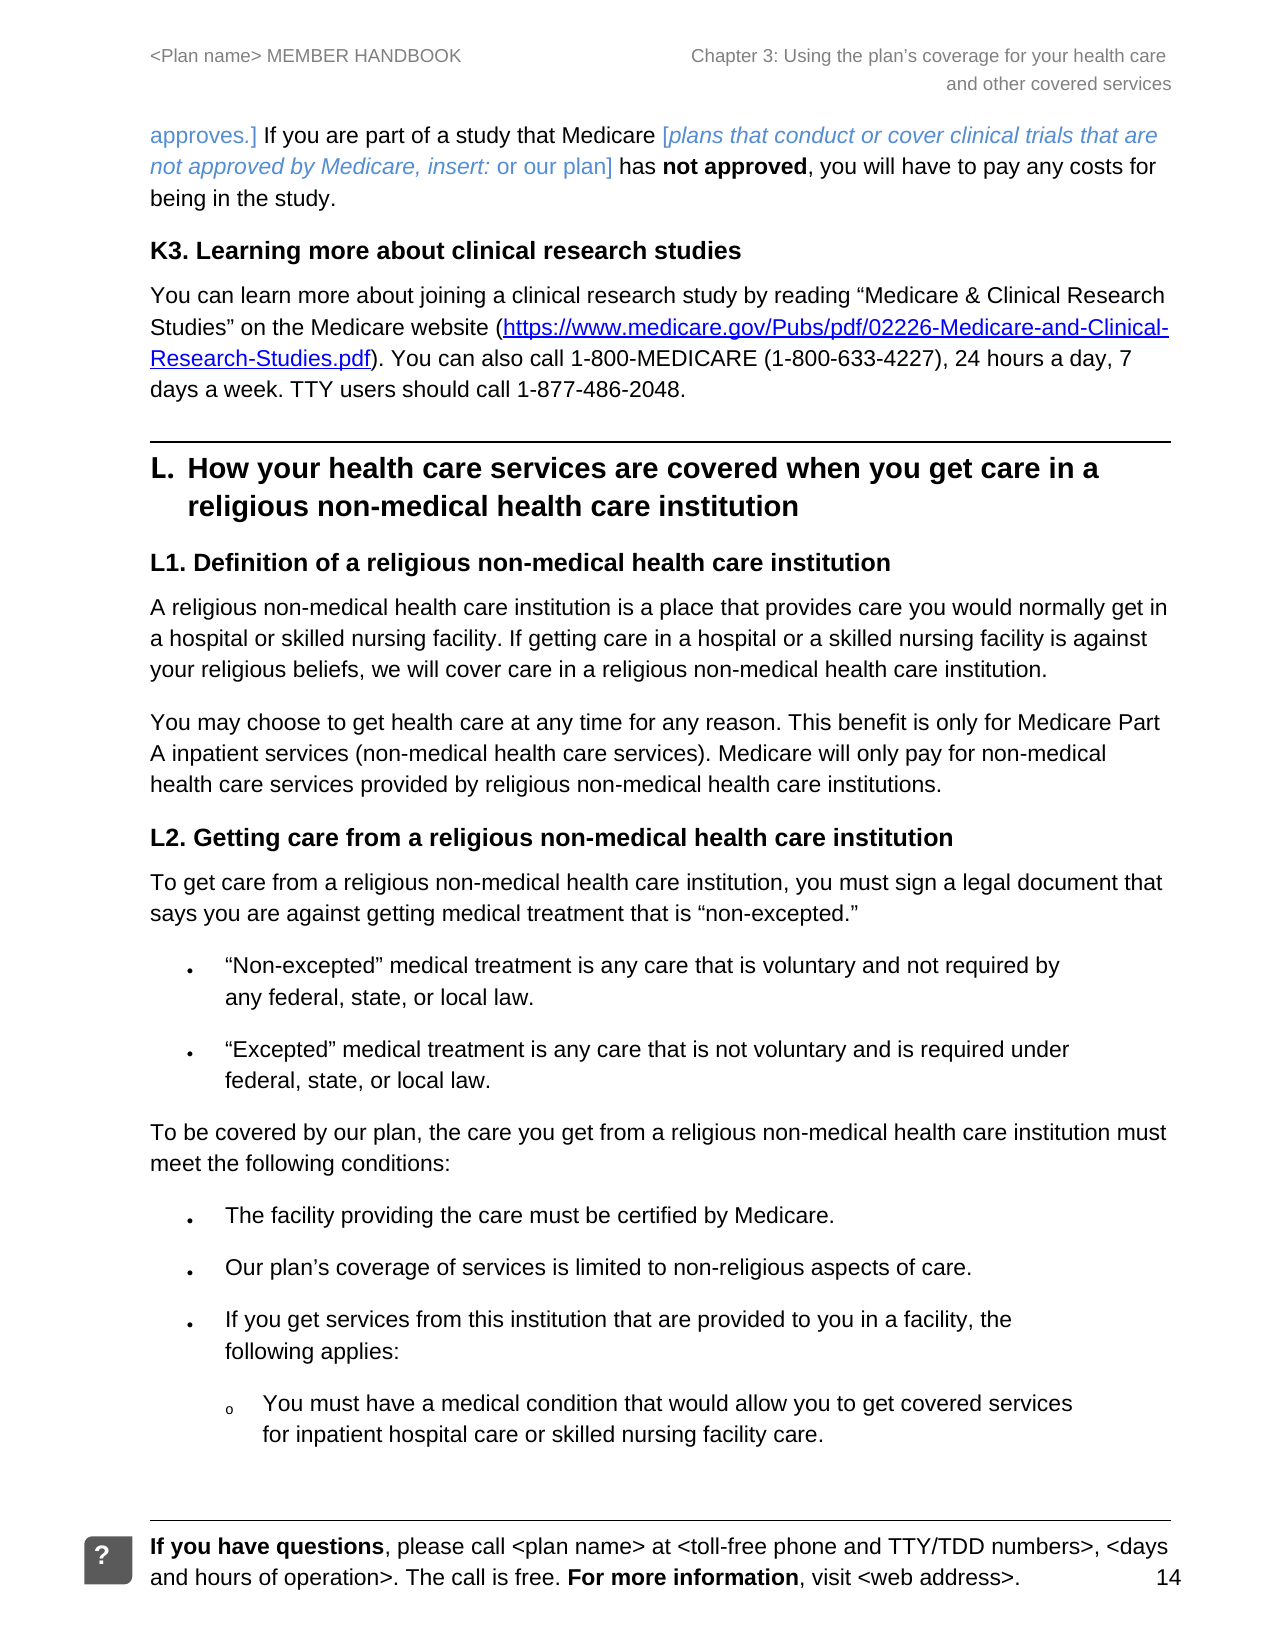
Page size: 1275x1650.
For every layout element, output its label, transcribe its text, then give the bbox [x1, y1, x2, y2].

list “Excepted” medical treatment is any care that is not voluntary and is required under federal, state, or local law. [187, 1032, 1096, 1094]
list Our plan’s coverage of services is limited to non-religious aspects of care. [187, 1251, 1096, 1282]
list The facility providing the care must be certified by Medicare. [187, 1199, 1096, 1230]
text You may choose to get health care at any time for any reason. This benefit is only for Medicare Part A inpatient services (non-medical health care services). Medicare will only pay for non-medical health care services provided by religious non-medical health care institutions. [150, 705, 1171, 799]
list You must have a medical condition that would allow you to get covered services for inpatient hospital care or skilled nursing facility care. [225, 1386, 1096, 1449]
list If you get services from this institution that are provided to you in a facility, the following applies: [187, 1303, 1096, 1365]
subtitle How your health care services are covered when you get care in a religious non-medical health care institution [150, 443, 1171, 524]
text To be covered by our plan, the care you get from a religious non-medical health care institution must meet the following conditions: [150, 1115, 1171, 1178]
list “Non-excepted” medical treatment is any care that is voluntary and not required by any federal, state, or local law. [187, 949, 1096, 1011]
subtitle L2. Getting care from a religious non-medical health care institution [150, 819, 1096, 853]
text You can learn more about joining a clinical research study by reading “Medicare & Clinical Research Studies” on the Medicare website (https://www.medicare.gov/Pubs/pdf/02226-Medicare-and-Clinical-Research-Studies.pdf). You can also call 1-800-MEDICARE (1-800-633-4227), 24 hours a day, 7 days a week. TTY users should call 1-877-486-2048. [150, 279, 1171, 404]
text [150, 118, 1171, 212]
text To get care from a religious non-medical health care institution, you must sign a legal document that says you are against getting medical treatment that is “non-excepted.” [150, 865, 1171, 928]
subtitle K3. Learning more about clinical research studies [150, 233, 1096, 266]
subtitle L1. Definition of a religious non-medical health care institution [150, 544, 1096, 578]
text A religious non-medical health care institution is a place that provides care you would normally get in a hospital or skilled nursing facility. If getting care in a hospital or a skilled nursing facility is against your religious beliefs, we will cover care in a religious non-medical health care institution. [150, 590, 1171, 684]
